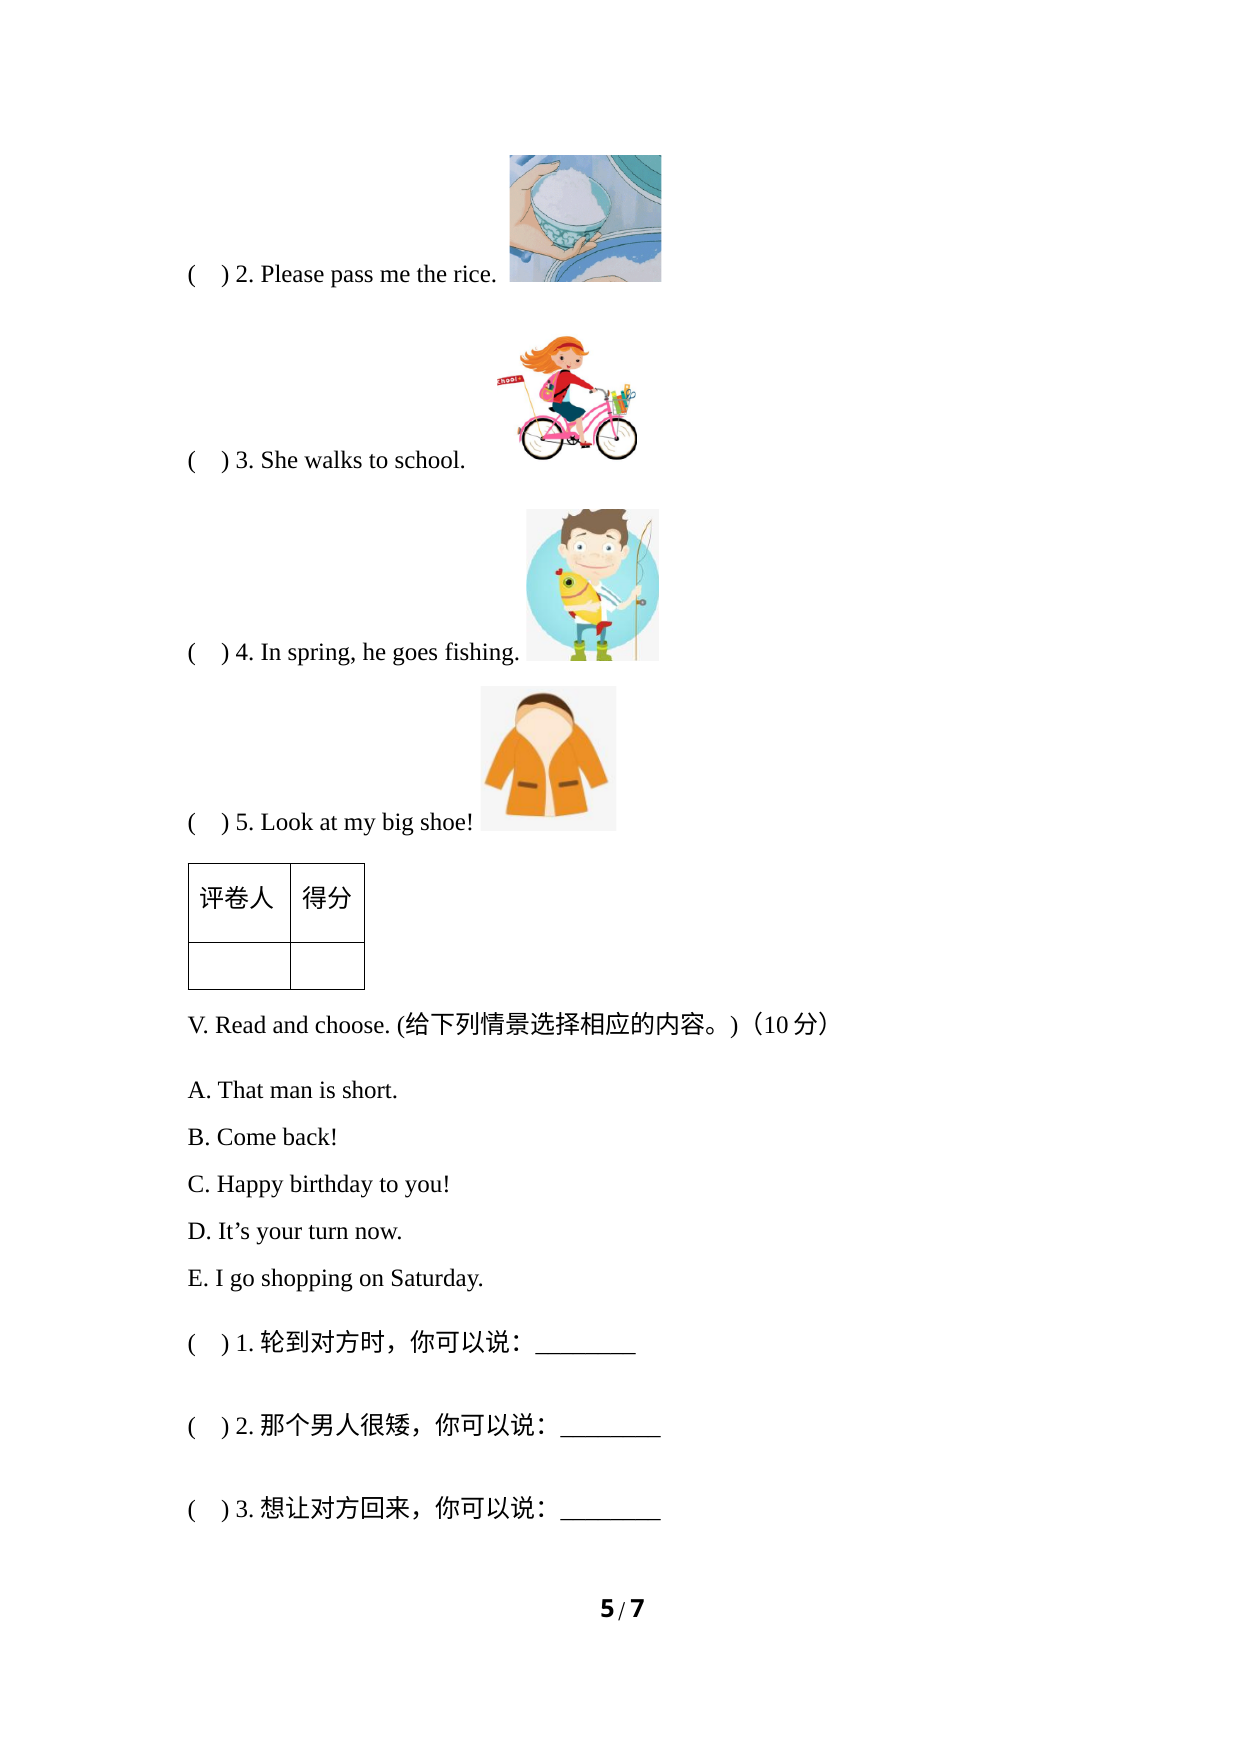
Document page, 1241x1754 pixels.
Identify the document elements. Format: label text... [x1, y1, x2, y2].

text ( ) 1. 轮到对方时，你可以说：________ [187, 1308, 1053, 1373]
picture [526, 509, 662, 661]
text ( ) 5. Look at my big shoe! [187, 686, 1053, 849]
table_header 得分 [291, 864, 364, 942]
text ( ) 2. 那个男人很矮，你可以说：________ [187, 1391, 1053, 1456]
text ( ) 2. Please pass me the rice. [187, 156, 1053, 318]
table_cell [189, 943, 290, 989]
text ( ) 4. In spring, he goes fishing. [187, 509, 1053, 672]
text V. Read and choose. (给下列情景选择相应的内容。)（10分） [187, 990, 1053, 1055]
text D. It’s your turn now. [187, 1214, 1053, 1247]
text E. I go shopping on Saturday. [187, 1261, 1053, 1293]
text C. Happy birthday to you! [187, 1167, 1053, 1200]
text B. Come back! [187, 1120, 1053, 1153]
text ( ) 3. 想让对方回来，你可以说：________ [187, 1474, 1053, 1539]
text A. That man is short. [187, 1073, 1053, 1106]
table_cell [291, 943, 364, 989]
table_header 评卷人 [189, 864, 290, 942]
picture [509, 155, 662, 282]
picture [480, 686, 617, 831]
picture [497, 332, 640, 469]
text ( ) 3. She walks to school. [187, 332, 1053, 495]
